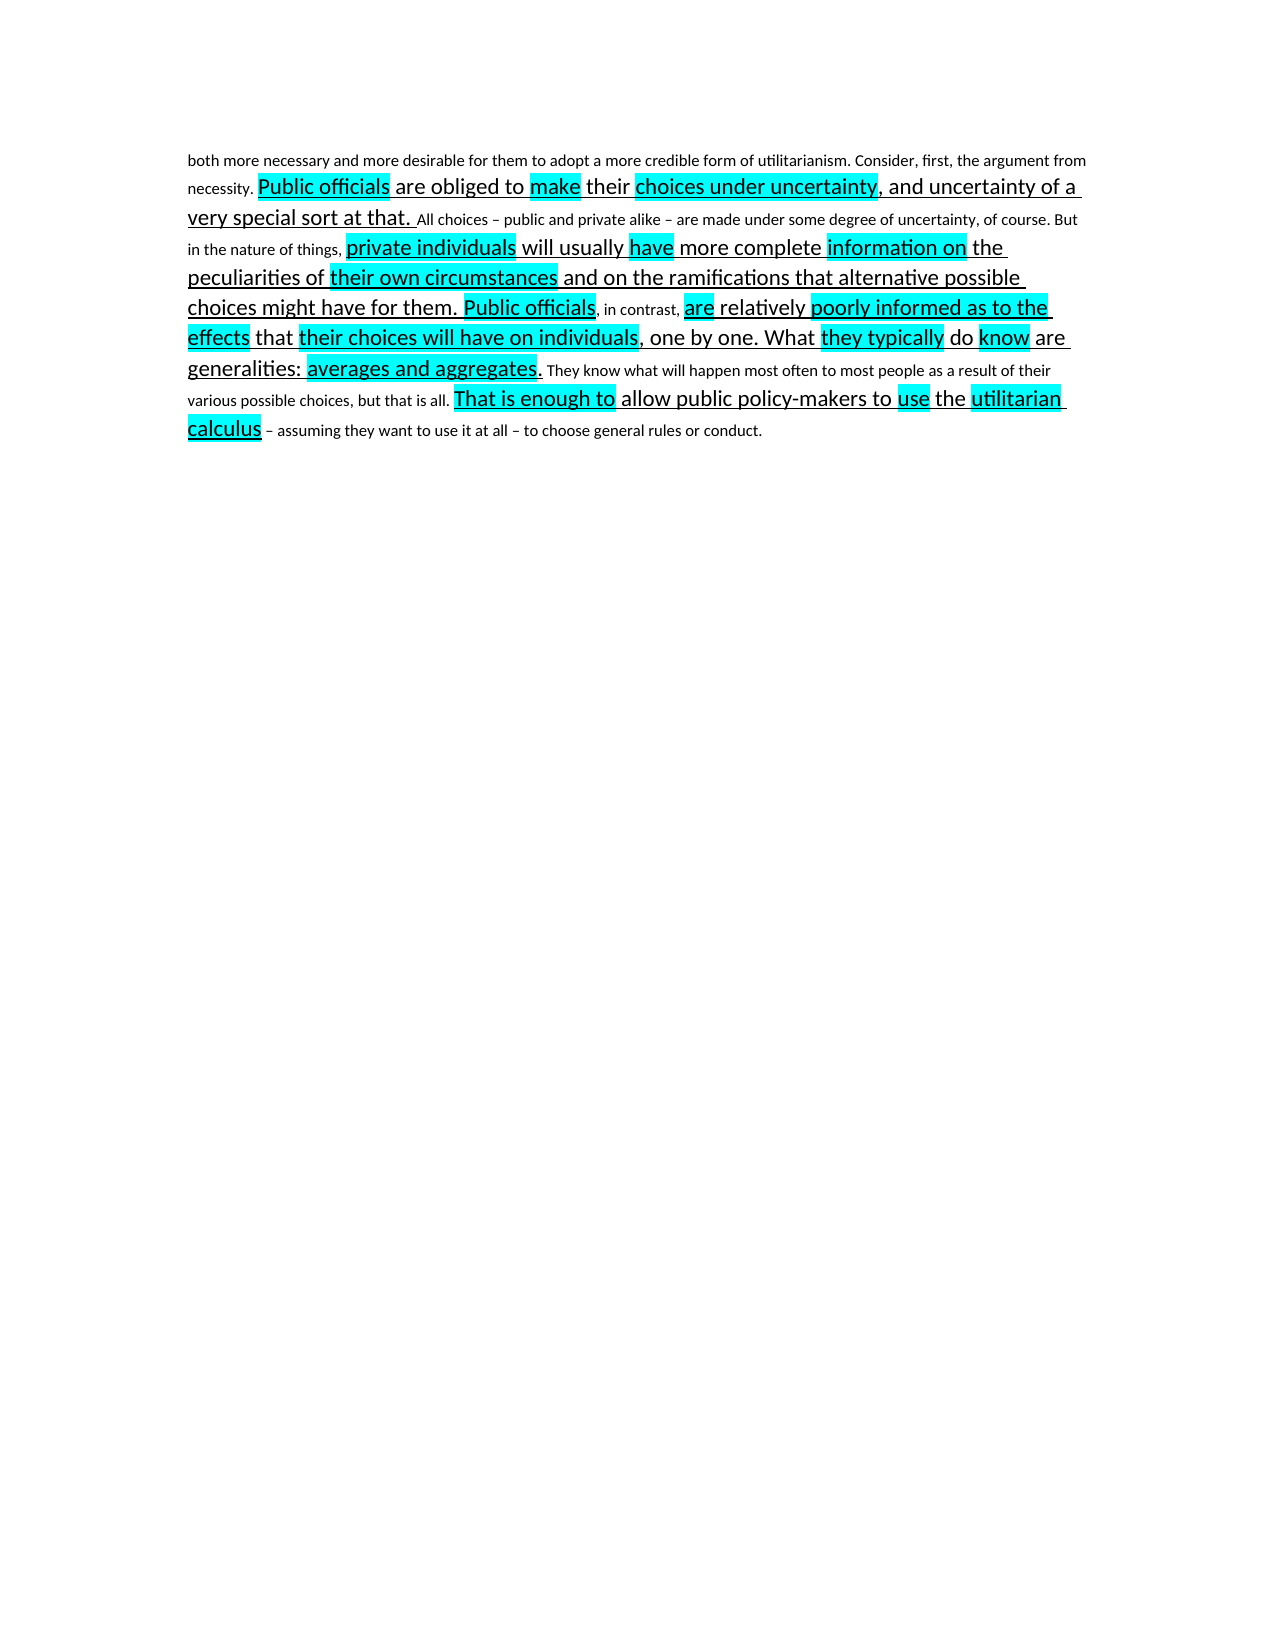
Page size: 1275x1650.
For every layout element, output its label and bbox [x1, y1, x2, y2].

text [187, 150, 1087, 442]
